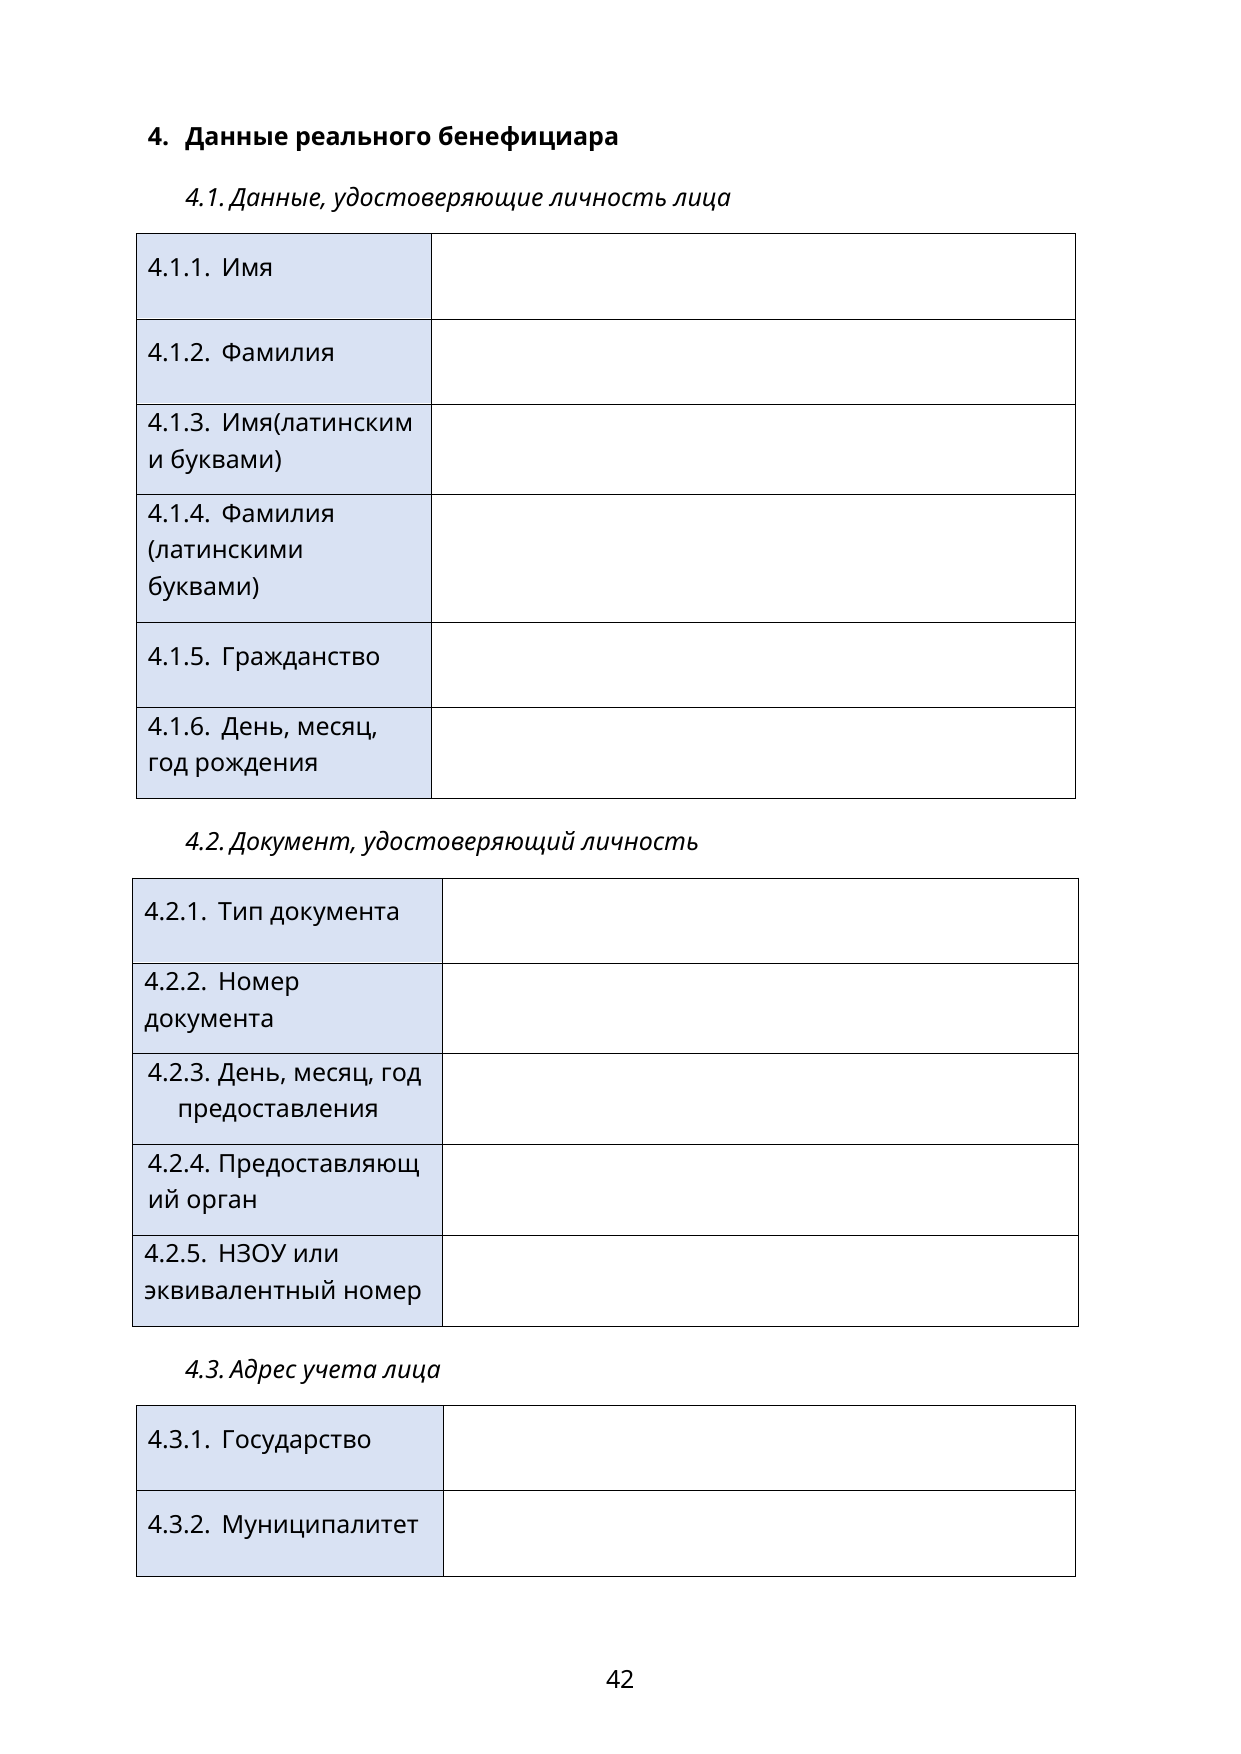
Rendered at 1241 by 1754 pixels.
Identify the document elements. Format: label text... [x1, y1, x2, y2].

table_cell День, месяц, год предоставления [133, 1054, 442, 1144]
table_cell [432, 708, 1075, 798]
table_cell Предоставляющий орган [133, 1145, 442, 1235]
table_header Государство [137, 1406, 443, 1490]
table_header [443, 879, 1078, 962]
table_cell Фамилия (латинскими буквами) [137, 495, 431, 622]
table_cell [444, 1491, 1075, 1576]
table_cell [432, 623, 1075, 707]
table_header [444, 1406, 1075, 1490]
table_cell [432, 320, 1075, 403]
table_cell День, месяц, год рождения [137, 708, 431, 798]
table_cell Номер документа [133, 964, 442, 1053]
list Адрес учета лица [185, 1352, 1092, 1386]
list Данные реального бенефициара [148, 118, 1092, 152]
table_cell [432, 495, 1075, 622]
table_cell Гражданство [137, 623, 431, 707]
table_cell [432, 405, 1075, 494]
table_cell [443, 964, 1078, 1053]
table_header [432, 234, 1075, 318]
table_header Имя [137, 234, 431, 318]
table_cell [443, 1054, 1078, 1144]
table_cell Имя(латинскими буквами) [137, 405, 431, 494]
table_cell Фамилия [137, 320, 431, 403]
list Документ, удостоверяющий личность [185, 824, 1092, 858]
table_cell [443, 1145, 1078, 1235]
table_cell НЗОУ или эквивалентный номер [133, 1236, 442, 1326]
table_cell [443, 1236, 1078, 1326]
table_header Тип документа [133, 879, 442, 962]
table_cell Муниципалитет [137, 1491, 443, 1576]
list Данные, удостоверяющие личность лица [185, 180, 1092, 214]
